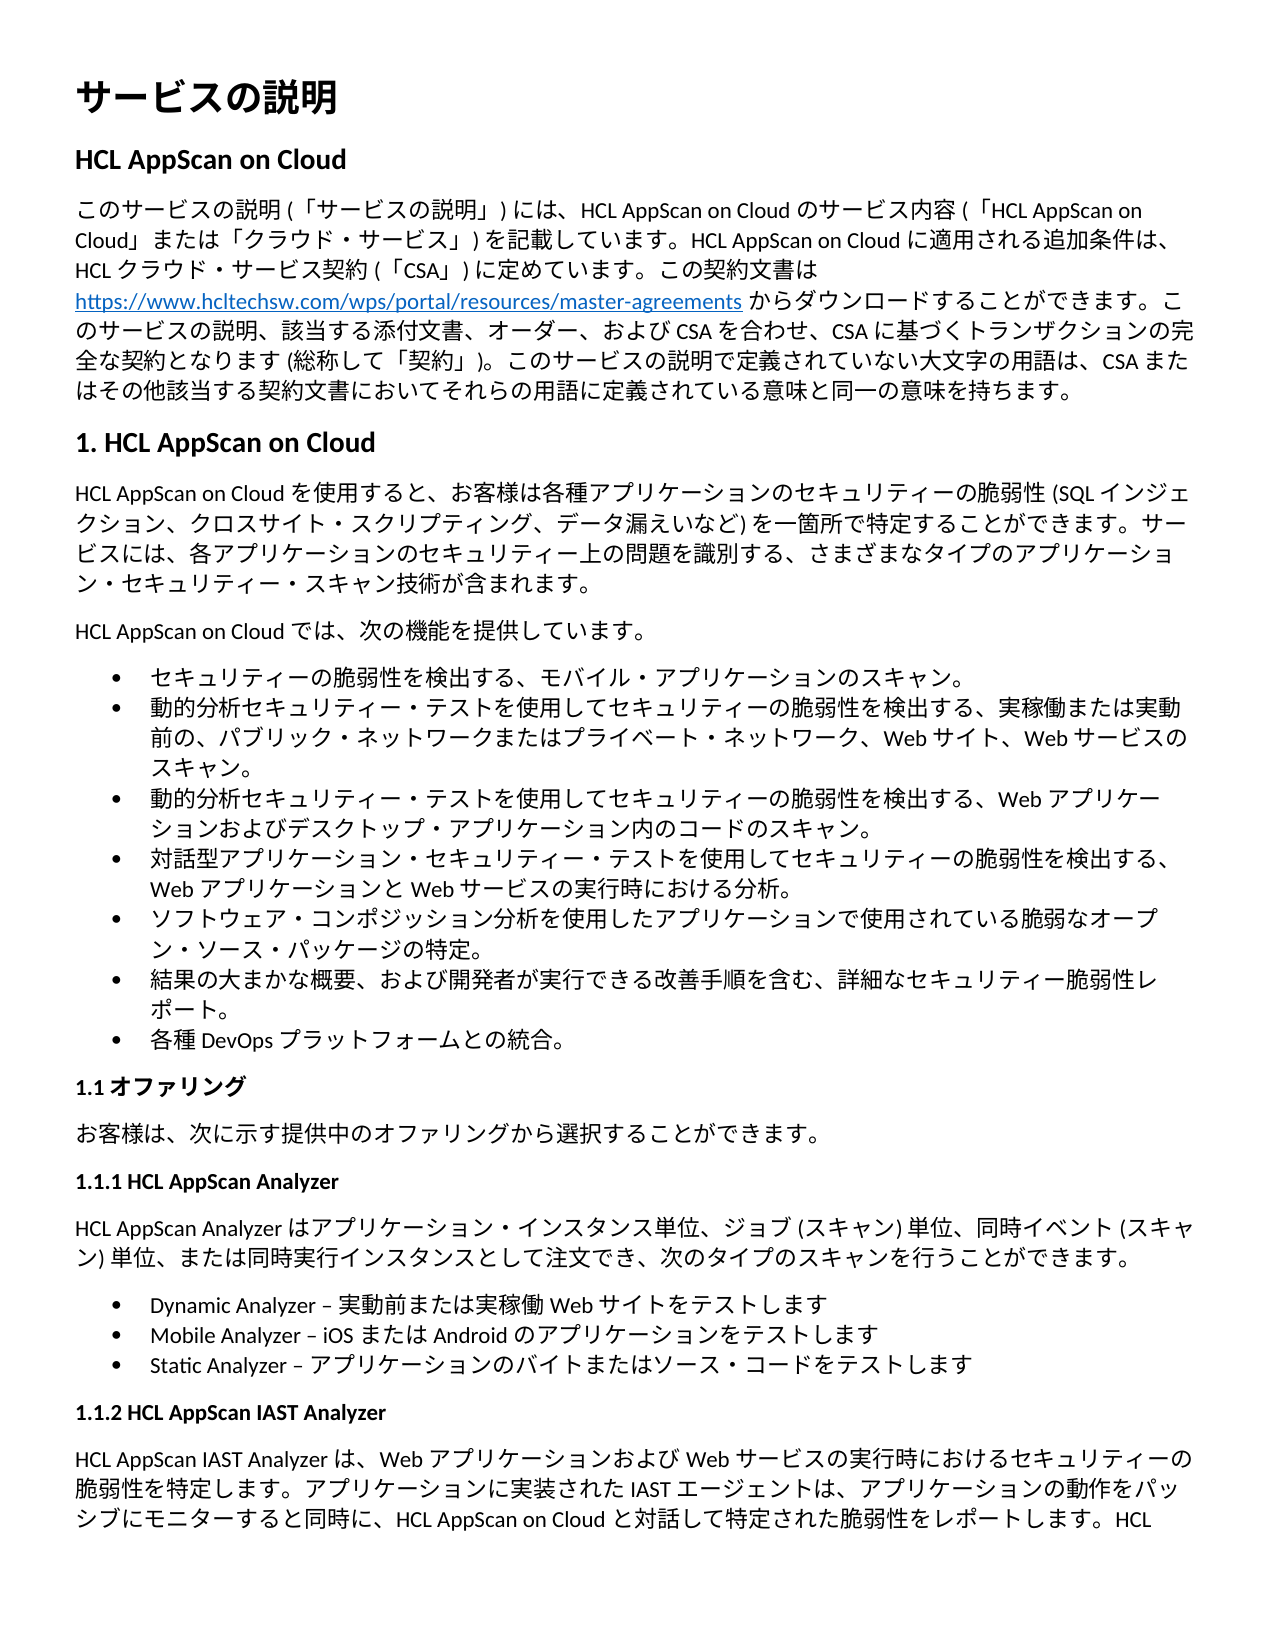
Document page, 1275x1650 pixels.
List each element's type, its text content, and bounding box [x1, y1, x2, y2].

text 1.1.2 HCL AppScan IAST Analyzer [75, 1398, 1200, 1426]
text 1. HCL AppScan on Cloud [75, 424, 1200, 460]
text このサービスの説明 (「サービスの説明」) には、HCL AppScan on Cloud のサービス内容 (「HCL AppScan on Cloud」または「クラウド・サービス」) を記載しています。HCL AppScan on Cloud に適用される追加条件は、HCL クラウド・サービス契約 (「CSA」) に定めています。この契約文書は https://www.hcltechsw.com/wps/portal/resources/master-agreements からダウンロードすることができます。このサービスの説明、該当する添付文書、オーダー、および CSA を合わせ、CSA に基づくトランザクションの完全な契約となります (総称して「契約」)。このサービスの説明で定義されていない大文字の用語は、CSA またはその他該当する契約文書においてそれらの用語に定義されている意味と同一の意味を持ちます。 [75, 196, 1200, 406]
text 1.1 オファリング [75, 1073, 1200, 1101]
text 1.1.1 HCL AppScan Analyzer [75, 1167, 1200, 1195]
text HCL AppScan on Cloud [75, 141, 1200, 177]
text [75, 1445, 1200, 1533]
text サービスの説明 [75, 75, 1200, 121]
list 動的分析セキュリティー・テストを使用してセキュリティーの脆弱性を検出する、実稼働または実動前の、パブリック・ネットワークまたはプライベート・ネットワーク、Web サイト、Web サービスのスキャン。 [112, 694, 1200, 782]
text HCL AppScan Analyzer はアプリケーション・インスタンス単位、ジョブ (スキャン) 単位、同時イベント (スキャン) 単位、または同時実行インスタンスとして注文でき、次のタイプのスキャンを行うことができます。 [75, 1214, 1200, 1272]
list 各種 DevOps プラットフォームとの統合。 [112, 1026, 1200, 1054]
list 動的分析セキュリティー・テストを使用してセキュリティーの脆弱性を検出する、Web アプリケーションおよびデスクトップ・アプリケーション内のコードのスキャン。 [112, 785, 1200, 843]
text HCL AppScan on Cloud では、次の機能を提供しています。 [75, 617, 1200, 645]
list Mobile Analyzer – iOS または Android のアプリケーションをテストします [112, 1321, 1200, 1349]
list Static Analyzer – アプリケーションのバイトまたはソース・コードをテストします [112, 1351, 1200, 1379]
list Dynamic Analyzer – 実動前または実稼働 Web サイトをテストします [112, 1291, 1200, 1319]
list ソフトウェア・コンポジッション分析を使用したアプリケーションで使用されている脆弱なオープン・ソース・パッケージの特定。 [112, 906, 1200, 964]
list 結果の大まかな概要、および開発者が実行できる改善手順を含む、詳細なセキュリティー脆弱性レポート。 [112, 966, 1200, 1024]
text お客様は、次に示す提供中のオファリングから選択することができます。 [75, 1120, 1200, 1148]
list セキュリティーの脆弱性を検出する、モバイル・アプリケーションのスキャン。 [112, 664, 1200, 692]
list 対話型アプリケーション・セキュリティー・テストを使用してセキュリティーの脆弱性を検出する、Web アプリケーションと Web サービスの実行時における分析。 [112, 845, 1200, 903]
text HCL AppScan on Cloud を使用すると、お客様は各種アプリケーションのセキュリティーの脆弱性 (SQL インジェクション、クロスサイト・スクリプティング、データ漏えいなど) を一箇所で特定することができます。サービスには、各アプリケーションのセキュリティー上の問題を識別する、さまざまなタイプのアプリケーション・セキュリティー・スキャン技術が含まれます。 [75, 479, 1200, 598]
